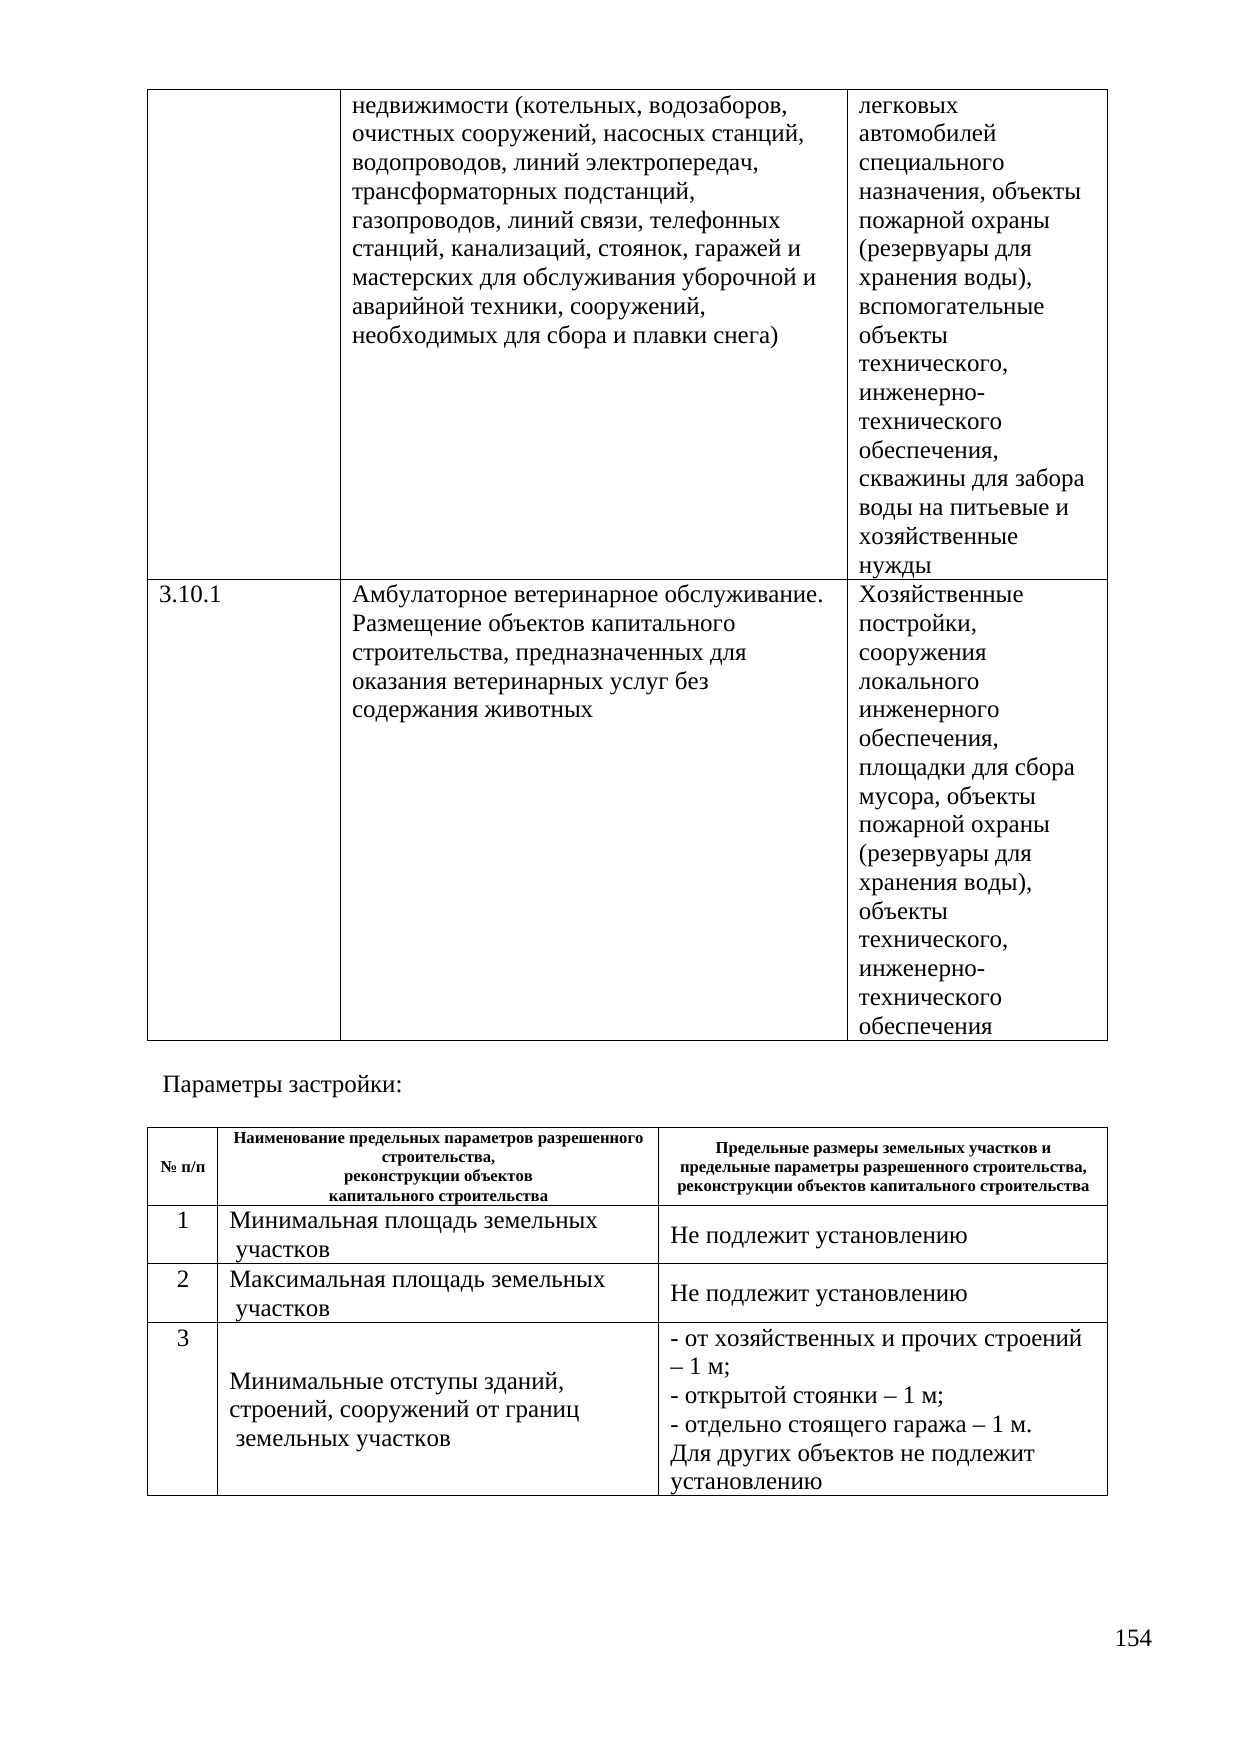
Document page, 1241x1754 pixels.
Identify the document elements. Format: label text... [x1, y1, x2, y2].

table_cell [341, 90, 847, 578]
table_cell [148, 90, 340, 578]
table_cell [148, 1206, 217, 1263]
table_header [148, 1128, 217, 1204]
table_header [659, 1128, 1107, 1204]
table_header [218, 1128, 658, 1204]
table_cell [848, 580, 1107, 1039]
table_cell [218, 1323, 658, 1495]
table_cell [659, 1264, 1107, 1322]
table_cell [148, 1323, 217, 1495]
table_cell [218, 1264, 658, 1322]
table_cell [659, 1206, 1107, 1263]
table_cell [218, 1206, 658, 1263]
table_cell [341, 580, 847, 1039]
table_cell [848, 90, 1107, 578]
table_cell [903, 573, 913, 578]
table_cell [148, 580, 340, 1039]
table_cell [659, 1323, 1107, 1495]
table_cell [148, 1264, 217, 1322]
text Параметры застройки: [103, 1069, 1152, 1098]
